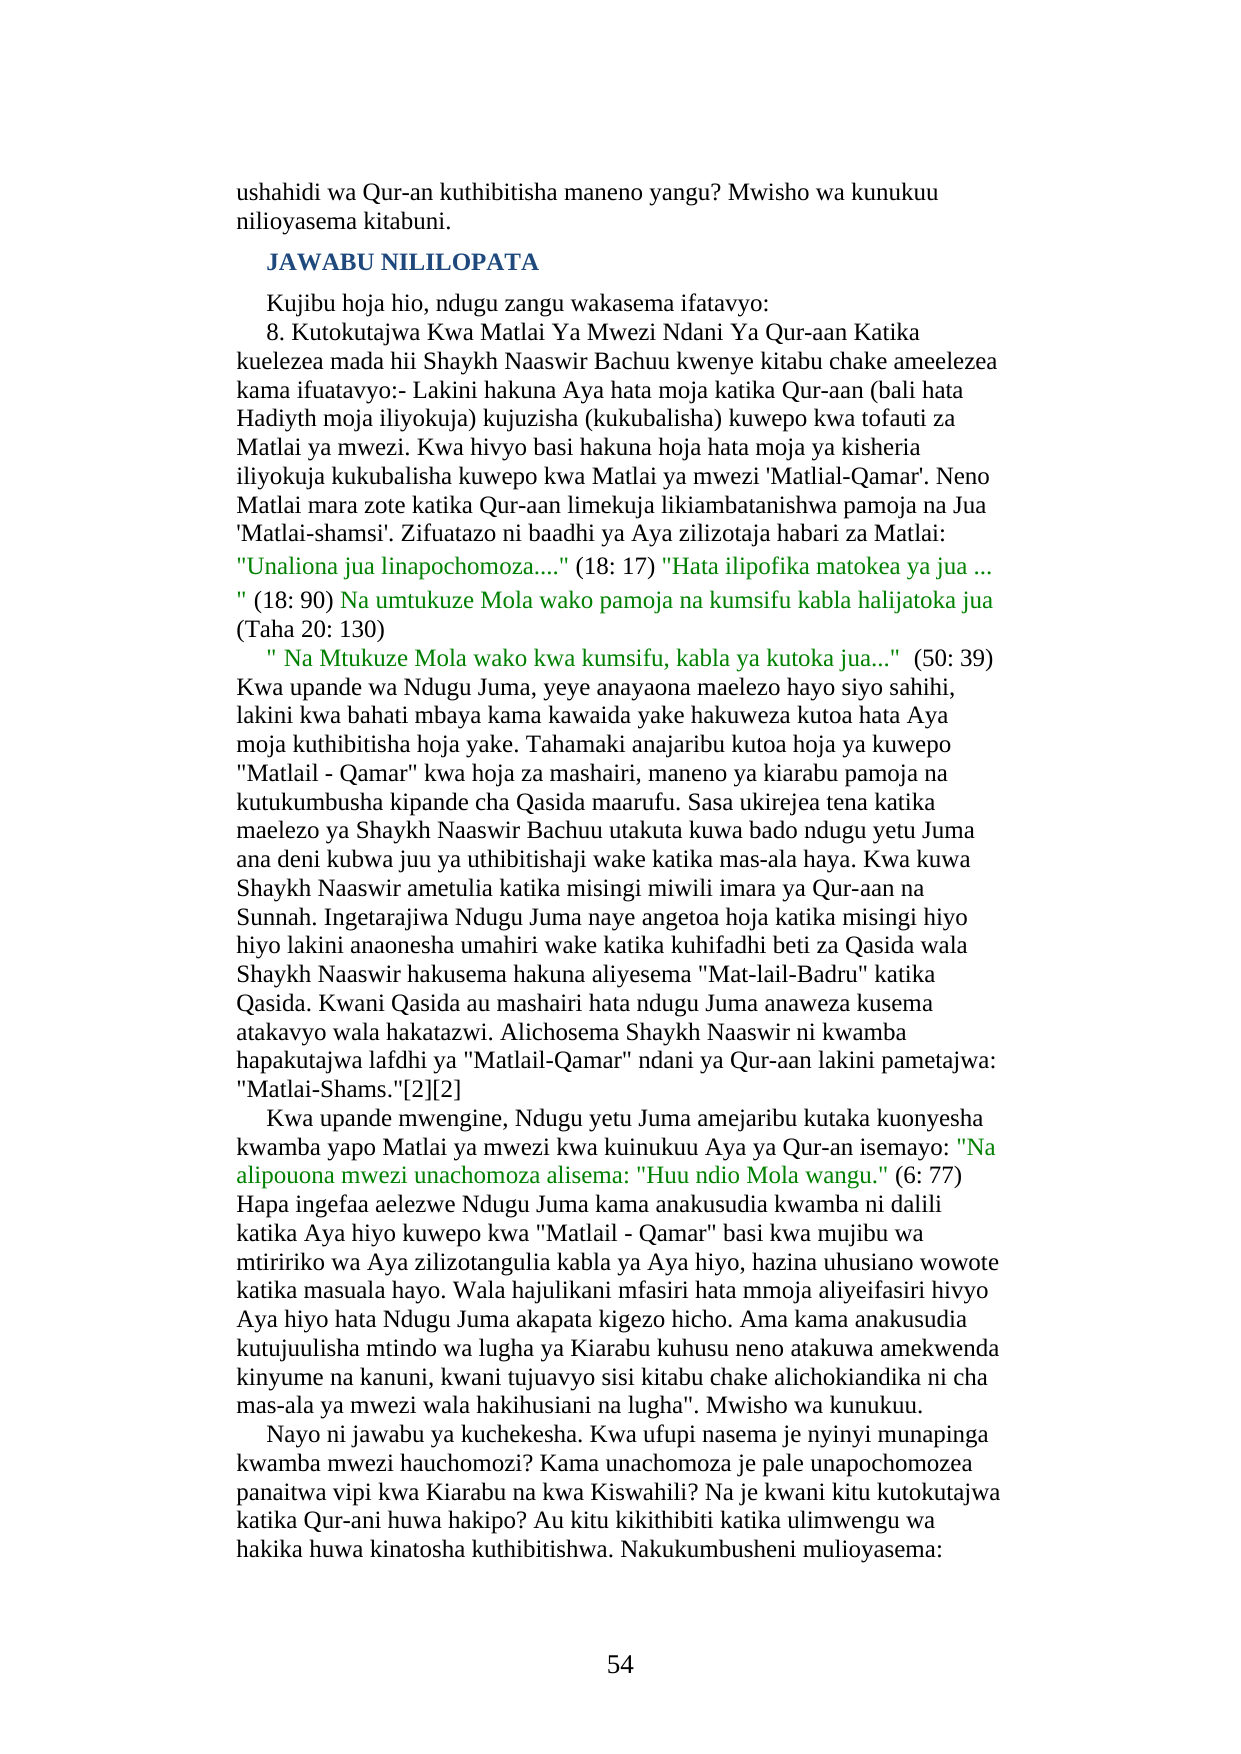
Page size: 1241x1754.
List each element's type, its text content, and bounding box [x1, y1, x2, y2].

text Kwa upande mwengine, Ndugu yetu Juma amejaribu kutaka kuonyesha kwamba yapo Matlai ya mwezi kwa kuinukuu Aya ya Qur-an isemayo: "Na alipouona mwezi unachomoza alisema: "Huu ndio Mola wangu." (6: 77) Hapa ingefaa aelezwe Ndugu Juma kama anakusudia kwamba ni dalili katika Aya hiyo kuwepo kwa "Matlail - Qamar" basi kwa mujibu wa mtiririko wa Aya zilizotangulia kabla ya Aya hiyo, hazina uhusiano wowote katika masuala hayo. Wala hajulikani mfasiri hata mmoja aliyeifasiri hivyo Aya hiyo hata Ndugu Juma akapata kigezo hicho. Ama kama anakusudia kutujuulisha mtindo wa lugha ya Kiarabu kuhusu neno atakuwa amekwenda kinyume na kanuni, kwani tujuavyo sisi kitabu chake alichokiandika ni cha mas-ala ya mwezi wala hakihusiani na lugha". Mwisho wa kunukuu. [236, 1103, 1004, 1419]
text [236, 177, 1004, 235]
text 8. Kutokutajwa Kwa Matlai Ya Mwezi Ndani Ya Qur-aan Katika kuelezea mada hii Shaykh Naaswir Bachuu kwenye kitabu chake ameelezea kama ifuatavyo:- Lakini hakuna Aya hata moja katika Qur-aan (bali hata Hadiyth moja iliyokuja) kujuzisha (kukubalisha) kuwepo kwa tofauti za Matlai ya mwezi. Kwa hivyo basi hakuna hoja hata moja ya kisheria iliyokuja kukubalisha kuwepo kwa Matlai ya mwezi 'Matlial-Qamar'. Neno Matlai mara zote katika Qur-aan limekuja likiambatanishwa pamoja na Jua 'Matlai-shamsi'. Zifuatazo ni baadhi ya Aya zilizotaja habari za Matlai: "Unaliona jua linapochomoza...." (18: 17) "Hata ilipofika matokea ya jua ... " (18: 90) Na umtukuze Mola wako pamoja na kumsifu kabla halijatoka jua (Taha 20: 130) [236, 317, 1004, 643]
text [236, 1419, 1004, 1563]
text Kujibu hoja hio, ndugu zangu wakasema ifatavyo: [236, 288, 1004, 317]
subtitle JAWABU NILILOPATA [236, 247, 1004, 276]
text " Na Mtukuze Mola wako kwa kumsifu, kabla ya kutoka jua..." (50: 39) Kwa upande wa Ndugu Juma, yeye anayaona maelezo hayo siyo sahihi, lakini kwa bahati mbaya kama kawaida yake hakuweza kutoa hata Aya moja kuthibitisha hoja yake. Tahamaki anajaribu kutoa hoja ya kuwepo "Matlail - Qamar" kwa hoja za mashairi, maneno ya kiarabu pamoja na kutukumbusha kipande cha Qasida maarufu. Sasa ukirejea tena katika maelezo ya Shaykh Naaswir Bachuu utakuta kuwa bado ndugu yetu Juma ana deni kubwa juu ya uthibitishaji wake katika mas-ala haya. Kwa kuwa Shaykh Naaswir ametulia katika misingi miwili imara ya Qur-aan na Sunnah. Ingetarajiwa Ndugu Juma naye angetoa hoja katika misingi hiyo hiyo lakini anaonesha umahiri wake katika kuhifadhi beti za Qasida wala Shaykh Naaswir hakusema hakuna aliyesema "Mat-lail-Badru" katika Qasida. Kwani Qasida au mashairi hata ndugu Juma anaweza kusema atakavyo wala hakatazwi. Alichosema Shaykh Naaswir ni kwamba hapakutajwa lafdhi ya "Matlail-Qamar" ndani ya Qur-aan lakini pametajwa: "Matlai-Shams."[2][2] [236, 643, 1004, 1103]
